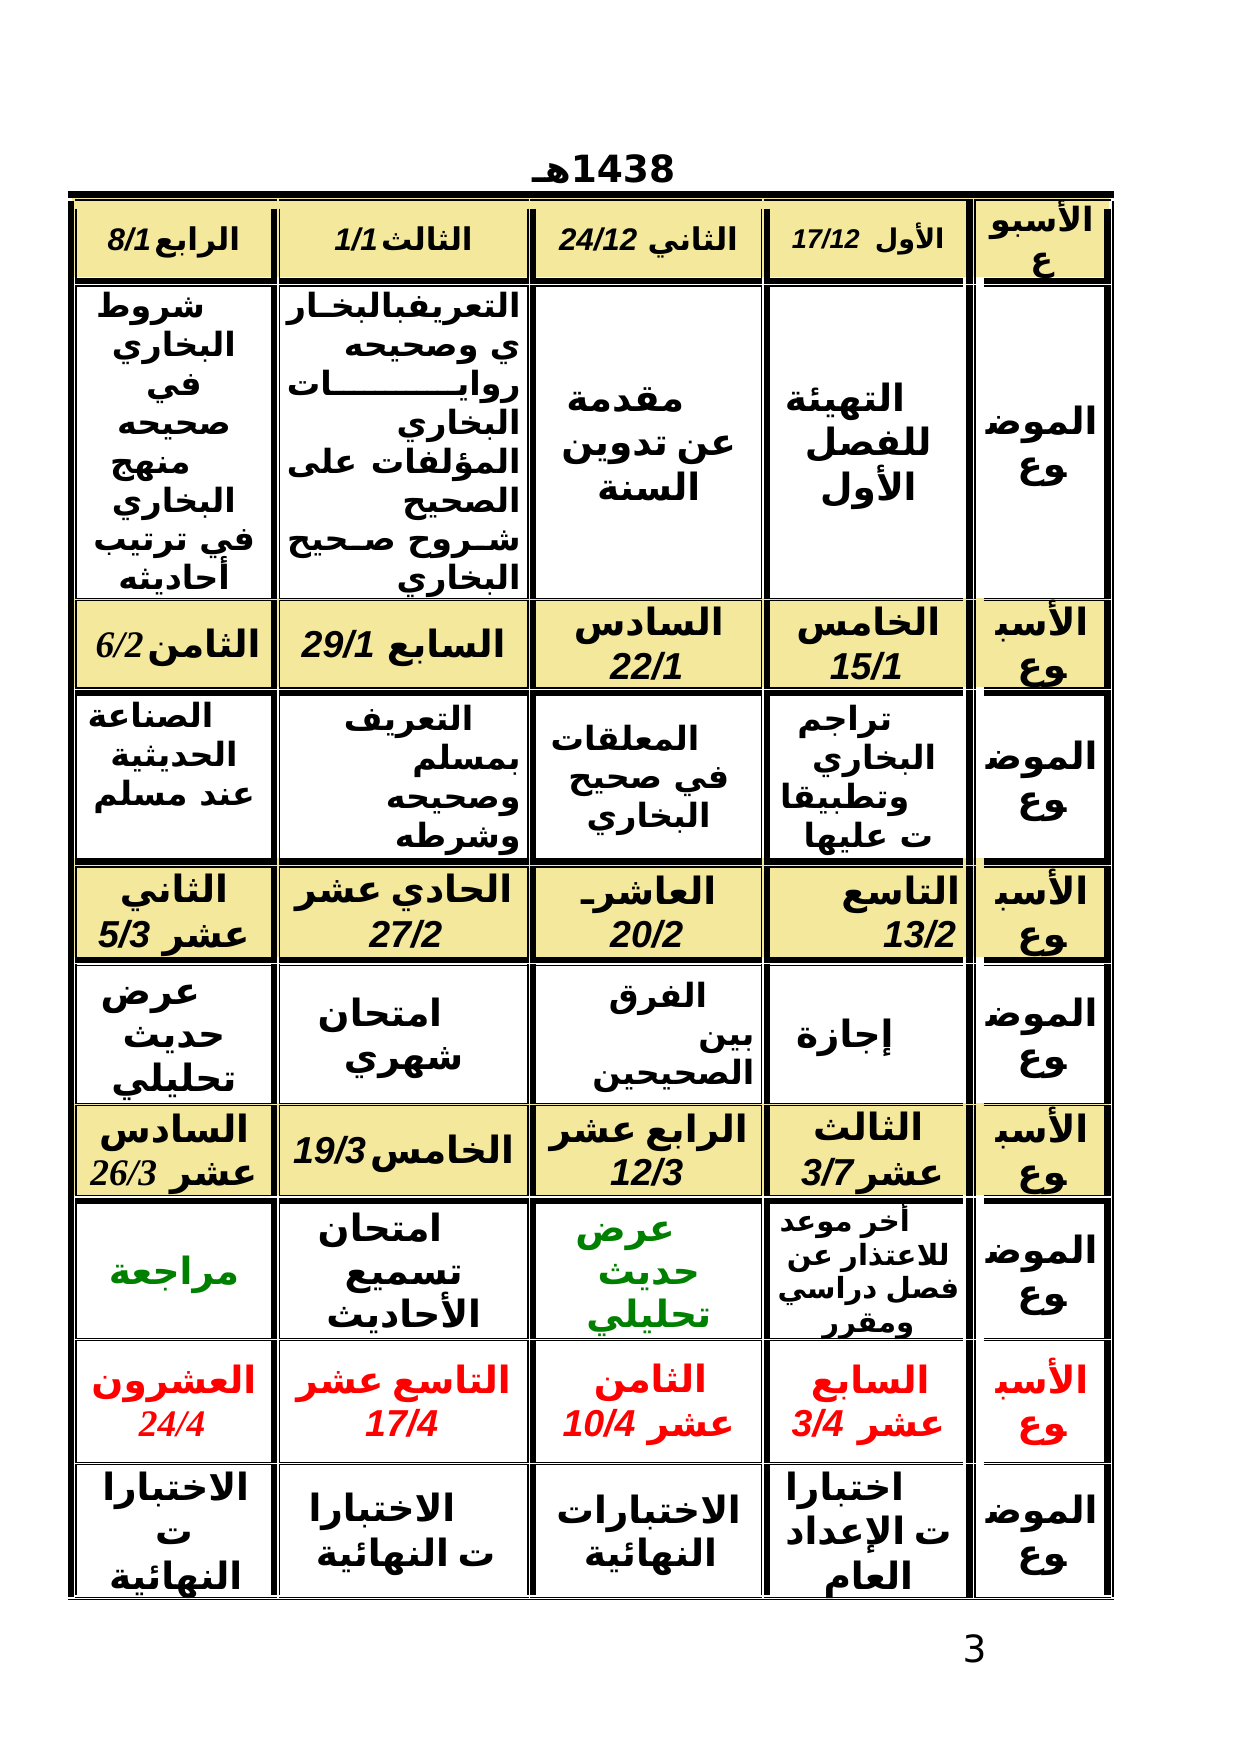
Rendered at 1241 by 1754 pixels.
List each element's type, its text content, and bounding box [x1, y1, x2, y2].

table_cell مقدمة عن تدوين السنة [536, 287, 761, 598]
table_cell الحادي عشر27/2 [280, 868, 527, 957]
table_header الأسبوع [976, 201, 1109, 277]
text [148, 148, 1033, 191]
table_cell الصناعة الحديثية عند مسلم [77, 696, 271, 858]
table_cell التاسع عشر 17/4 [280, 1341, 527, 1462]
table_cell الخامس15/1 [770, 598, 971, 687]
table_cell العاشرـ 20/2 [536, 868, 761, 957]
table_cell الموضوع [971, 687, 1109, 858]
table_cell الموضوع [971, 1462, 1109, 1597]
table_header الأول 17/12 [765, 201, 966, 277]
table_cell الفرق بين الصحيحين [536, 966, 761, 1103]
table_cell التعريف بمسلم وصحيحه وشرطه [280, 696, 527, 858]
table_cell امتحان تسميع الأحاديث [280, 1204, 527, 1338]
table_cell الخامس19/3 [280, 1106, 527, 1195]
table_cell الموضوع [971, 1195, 1109, 1338]
table_cell عرض حديث تحليلي [536, 1204, 761, 1338]
table_cell السابع 29/1 [280, 601, 527, 687]
table_cell الأسبوع [971, 858, 1109, 957]
table_header الرابع8/1 [72, 198, 276, 277]
table_cell الأسبوع [971, 1338, 1109, 1462]
table_cell التعريفبالبخاري وصحيحه روايات البخاري المؤلفات على الصحيح شروح صحيح البخاري [280, 287, 527, 598]
table_cell الثالث عشر3/7 [770, 1103, 971, 1195]
table_cell مراجعة [77, 1204, 271, 1338]
table_header الثاني 24/12 [532, 198, 765, 277]
table_cell الثامن عشر 10/4 [536, 1341, 761, 1462]
table_cell إجازة [765, 957, 971, 1103]
table_cell الاختبارات النهائية [532, 1462, 765, 1597]
table_cell الاختبارات النهائية [276, 1462, 532, 1597]
table_cell الموضوع [971, 278, 1109, 598]
table_cell التهيئة للفصل الأول [765, 278, 971, 598]
table_cell الأسبوع [976, 598, 1109, 687]
table_cell الأسبوع [976, 1103, 1109, 1195]
table_cell المعلقات في صحيح البخاري [536, 696, 761, 858]
table_cell عرض حديث تحليلي [77, 966, 271, 1103]
table_cell شروط البخاري في صحيحه منهج البخاري في ترتيب أحاديثه [77, 287, 271, 598]
table_cell اختبارات الإعداد العام [765, 1462, 971, 1597]
table_cell الثامن6/2 [77, 601, 271, 687]
table_cell تراجم البخاري وتطبيقات عليها [765, 687, 971, 858]
table_header الثالث1/1 [276, 198, 532, 277]
table_cell الرابع عشر 12/3 [536, 1106, 761, 1195]
table_cell أخر موعد للاعتذار عن فصل دراسي ومقرر [765, 1195, 971, 1338]
table_cell السادس22/1 [536, 601, 761, 687]
table_cell السادس عشر 26/3 [77, 1106, 271, 1195]
table_cell الثاني عشر 5/3 [77, 868, 271, 957]
table_cell العشرون24/4 [77, 1341, 271, 1462]
table_cell السابع عشر 3/4 [765, 1338, 971, 1462]
table_cell امتحان شهري [280, 966, 527, 1103]
table_cell التاسع 13/2 [765, 858, 971, 957]
table_cell الاختبارات النهائية [74, 1462, 276, 1597]
table_cell الموضوع [971, 957, 1109, 1103]
